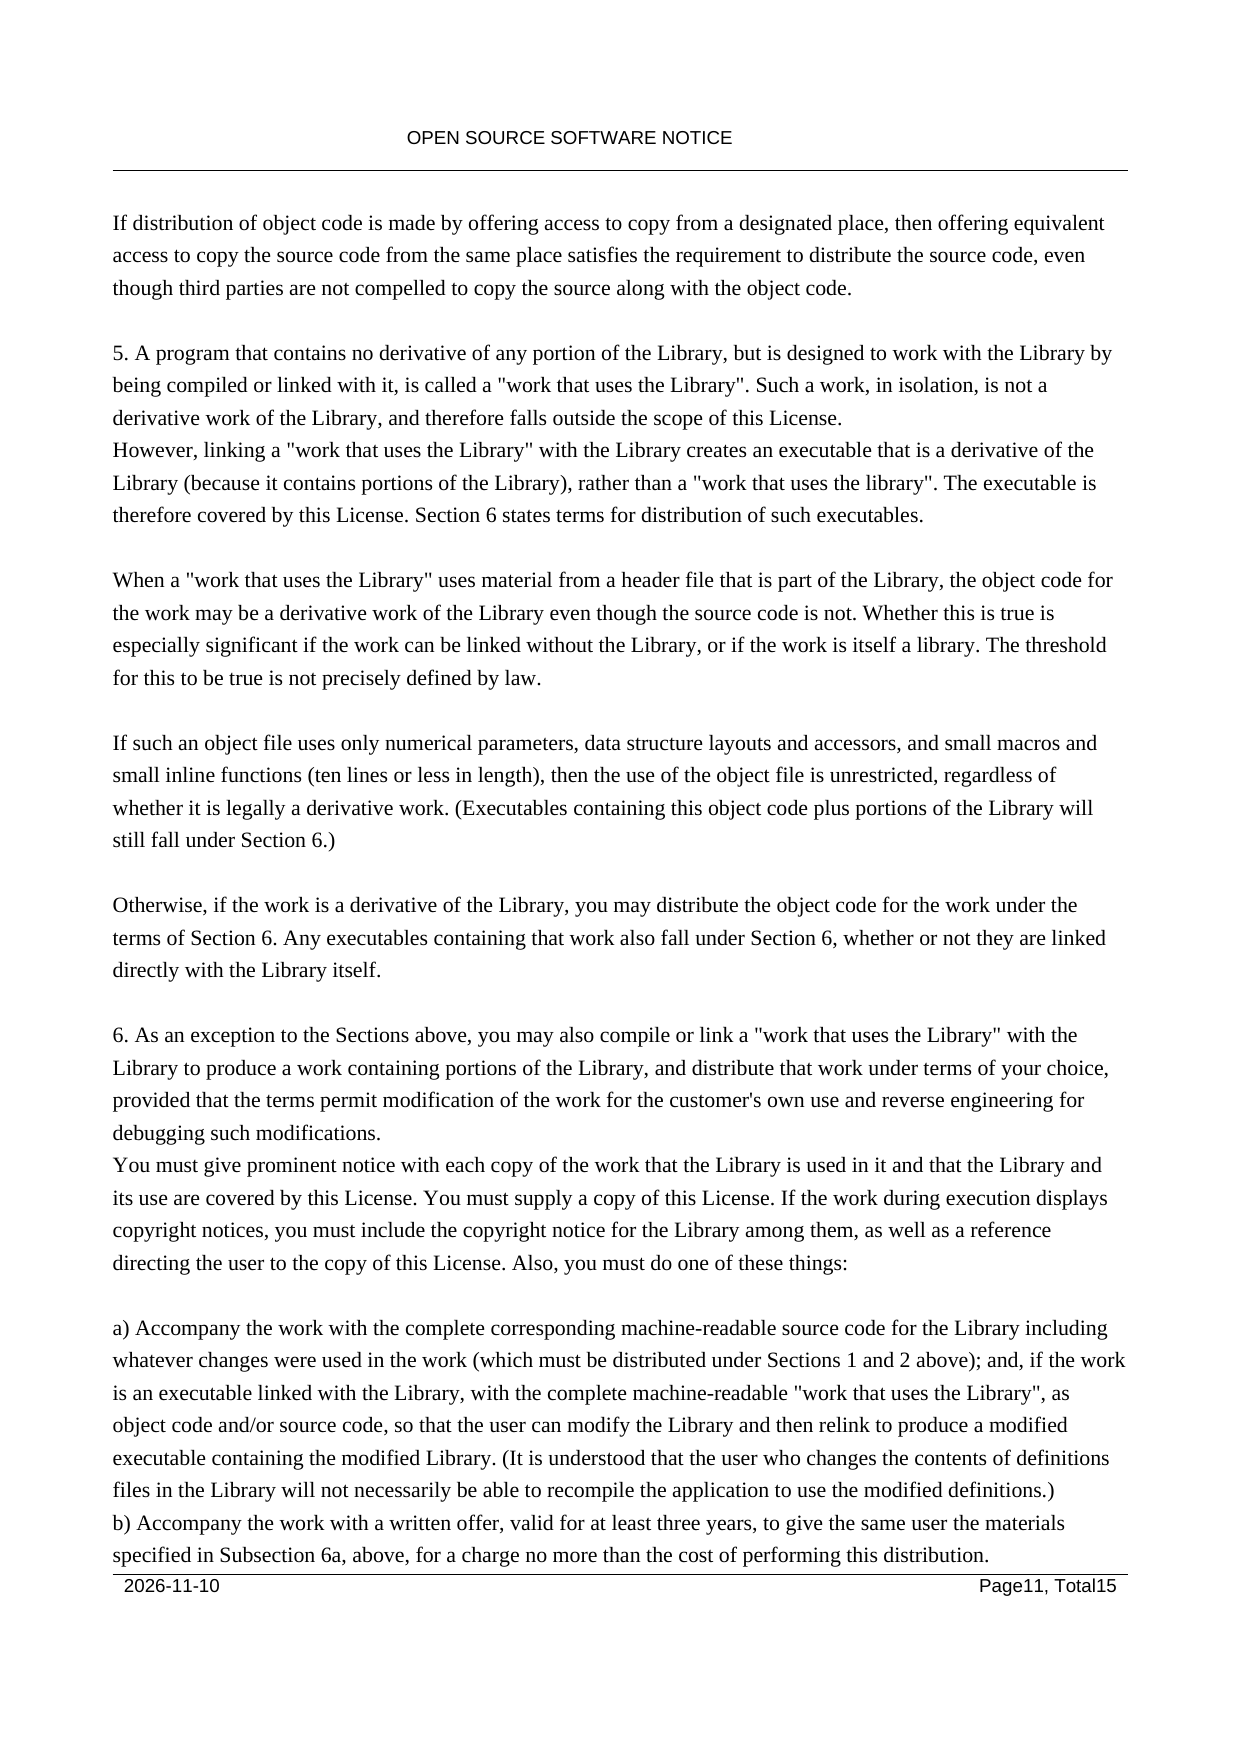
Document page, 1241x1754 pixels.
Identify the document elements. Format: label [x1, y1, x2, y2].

text [112, 206, 1128, 1571]
